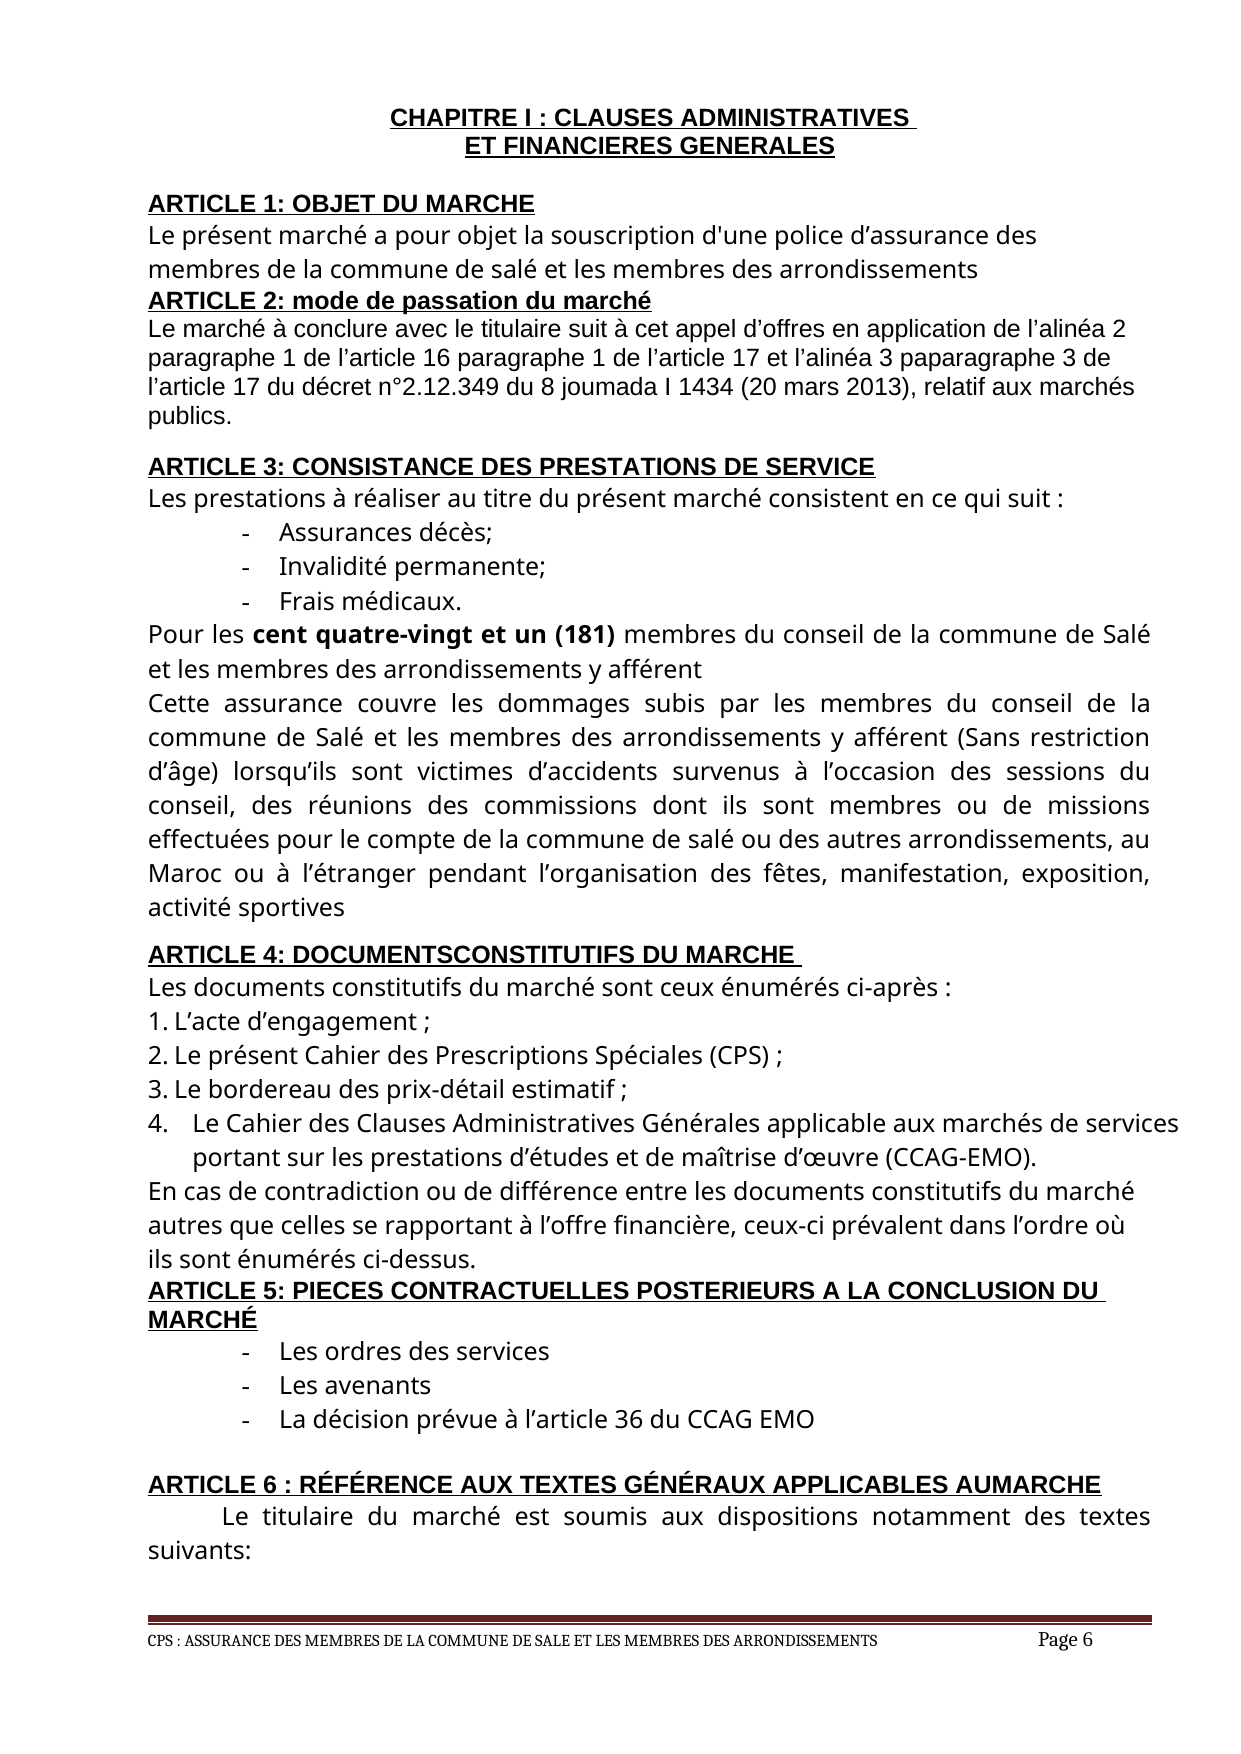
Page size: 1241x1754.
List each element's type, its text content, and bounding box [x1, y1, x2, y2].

text En cas de contradiction ou de différence entre les documents constitutifs du marché autres que celles se rapportant à l’offre financière, ceux-ci prévalent dans l’ordre où ils sont énumérés ci-dessus. [148, 1174, 1152, 1276]
subtitle Chapitre I : clauses administratives [148, 103, 1152, 131]
text ARTICLE 3: CONSISTANCE DES PRESTATIONS DE SERVICE [148, 452, 1152, 481]
list Les avenants [241, 1367, 1152, 1401]
text Le marché à conclure avec le titulaire suit à cet appel d’offres en application de l’alinéa 2 paragraphe 1 de l’article 16 paragraphe 1 de l’article 17 et l’alinéa 3 paparagraphe 3 de l’article 17 du décret n°2.12.349 du 8 joumada I 1434 (20 mars 2013), relatif aux marchés publics. [148, 314, 1152, 429]
subtitle Les ordres des services [241, 1333, 1152, 1367]
text Les prestations à réaliser au titre du présent marché consistent en ce qui suit : [148, 481, 1152, 515]
list Frais médicaux. [241, 583, 1152, 617]
list Invalidité permanente; [241, 549, 1152, 583]
subtitle ARTICLE 4: documentsConstitutifs DU MARCHE [148, 941, 1152, 969]
list Le Cahier des Clauses Administratives Générales applicable aux marchés de services portant sur les prestations d’études et de maîtrise d’œuvre (CCAG-EMO). [148, 1106, 1182, 1174]
subtitle Article 6 : Référence aux textes généraux applicables aumarche [148, 1469, 1152, 1498]
list La décision prévue à l’article 36 du CCAG EMO [241, 1401, 1152, 1436]
text ARTICLE 2: mode de passation du marché [148, 286, 1152, 314]
list L’acte d’engagement ; [148, 1003, 1152, 1037]
text Le présent marché a pour objet la souscription d'une police d’assurance des membres de la commune de salé et les membres des arrondissements [148, 218, 1152, 286]
subtitle ARTICLE 5: pieces contractuelles posterieurs a la conclusion du marché [148, 1276, 1152, 1333]
text Le titulaire du marché est soumis aux dispositions notamment des textes suivants: [148, 1498, 1152, 1566]
text Pour les cent quatre-vingt et un (181) membres du conseil de la commune de Salé et les membres des arrondissements y afférent [148, 617, 1152, 685]
list Le bordereau des prix-détail estimatif ; [148, 1071, 1152, 1106]
list Assurances décès; [241, 515, 1152, 549]
subtitle et financieres GENERALES [148, 131, 1152, 160]
list Le présent Cahier des Prescriptions Spéciales (CPS) ; [148, 1037, 1152, 1071]
subtitle ARTICLE 1: OBJET DU MARCHE [148, 189, 1152, 218]
text Cette assurance couvre les dommages subis par les membres du conseil de la commune de Salé et les membres des arrondissements y afférent (Sans restriction d’âge) lorsqu’ils sont victimes d’accidents survenus à l’occasion des sessions du conseil, des réunions des commissions dont ils sont membres ou de missions effectuées pour le compte de la commune de salé ou des autres arrondissements, au Maroc ou à l’étranger pendant l’organisation des fêtes, manifestation, exposition, activité sportives [148, 685, 1152, 924]
text Les documents constitutifs du marché sont ceux énumérés ci-après : [148, 969, 1152, 1003]
